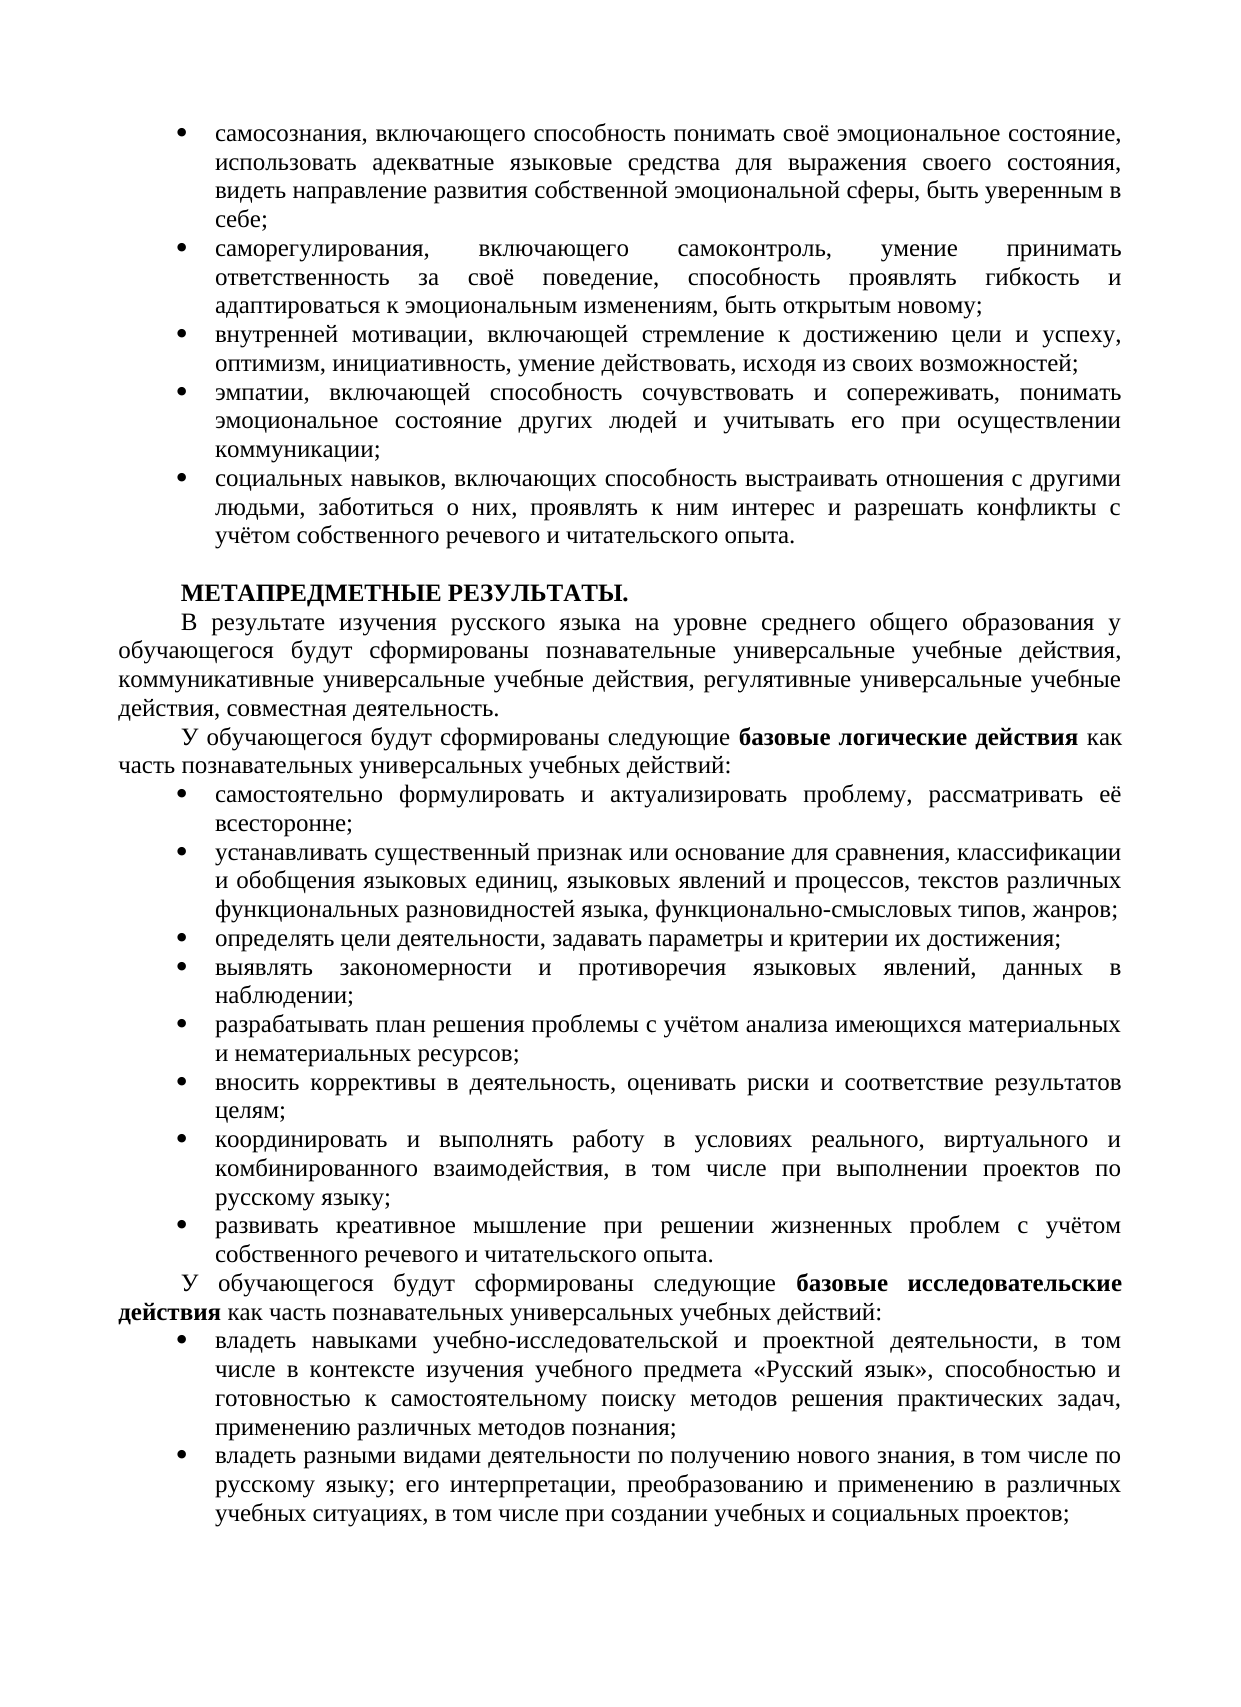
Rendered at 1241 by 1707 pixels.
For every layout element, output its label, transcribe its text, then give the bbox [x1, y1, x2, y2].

text В результате изучения русского языка на уровне среднего общего образования у обучающегося будут сформированы познавательные универсальные учебные действия, коммуникативные универсальные учебные действия, регулятивные универсальные учебные действия, совместная деятельность. [118, 607, 1122, 722]
list выявлять закономерности и противоречия языковых явлений, данных в наблюдении; [177, 952, 1122, 1009]
list самостоятельно формулировать и актуализировать проблему, рассматривать её всесторонне; [177, 779, 1122, 837]
text У обучающегося будут сформированы следующие базовые логические действия как часть познавательных универсальных учебных действий: [118, 722, 1122, 779]
list саморегулирования, включающего самоконтроль, умение принимать ответственность за своё поведение, способность проявлять гибкость и адаптироваться к эмоциональным изменениям, быть открытым новому; [177, 233, 1122, 319]
text У обучающегося будут сформированы следующие базовые исследовательские действия как часть познавательных универсальных учебных действий: [118, 1268, 1122, 1326]
list вносить коррективы в деятельность, оценивать риски и соответствие результатов целям; [177, 1067, 1122, 1124]
list определять цели деятельности, задавать параметры и критерии их достижения; [177, 923, 1122, 952]
list внутренней мотивации, включающей стремление к достижению цели и успеху, оптимизм, инициативность, умение действовать, исходя из своих возможностей; [177, 319, 1122, 377]
list владеть навыками учебно-исследовательской и проектной деятельности, в том числе в контексте изучения учебного предмета «Русский язык», способностью и готовностью к самостоятельному поиску методов решения практических задач, применению различных методов познания; [177, 1326, 1122, 1441]
list социальных навыков, включающих способность выстраивать отношения с другими людьми, заботиться о них, проявлять к ним интерес и разрешать конфликты с учётом собственного речевого и читательского опыта. [177, 463, 1122, 549]
list развивать креативное мышление при решении жизненных проблем с учётом собственного речевого и читательского опыта. [177, 1211, 1122, 1268]
list владеть разными видами деятельности по получению нового знания, в том числе по русскому языку; его интерпретации, преобразованию и применению в различных учебных ситуациях, в том числе при создании учебных и социальных проектов; [177, 1441, 1122, 1527]
list устанавливать существенный признак или основание для сравнения, классификации и обобщения языковых единиц, языковых явлений и процессов, текстов различных функциональных разновидностей языка, функционально-смысловых типов, жанров; [177, 837, 1122, 923]
list координировать и выполнять работу в условиях реального, виртуального и комбинированного взаимодействия, в том числе при выполнении проектов по русскому языку; [177, 1124, 1122, 1211]
list разрабатывать план решения проблемы с учётом анализа имеющихся материальных и нематериальных ресурсов; [177, 1009, 1122, 1067]
list эмпатии, включающей способность сочувствовать и сопереживать, понимать эмоциональное состояние других людей и учитывать его при осуществлении коммуникации; [177, 377, 1122, 463]
list самосознания, включающего способность понимать своё эмоциональное состояние, использовать адекватные языковые средства для выражения своего состояния, видеть направление развития собственной эмоциональной сферы, быть уверенным в себе; [177, 118, 1122, 233]
text МЕТАПРЕДМЕТНЫЕ РЕЗУЛЬТАТЫ. [118, 578, 1122, 607]
